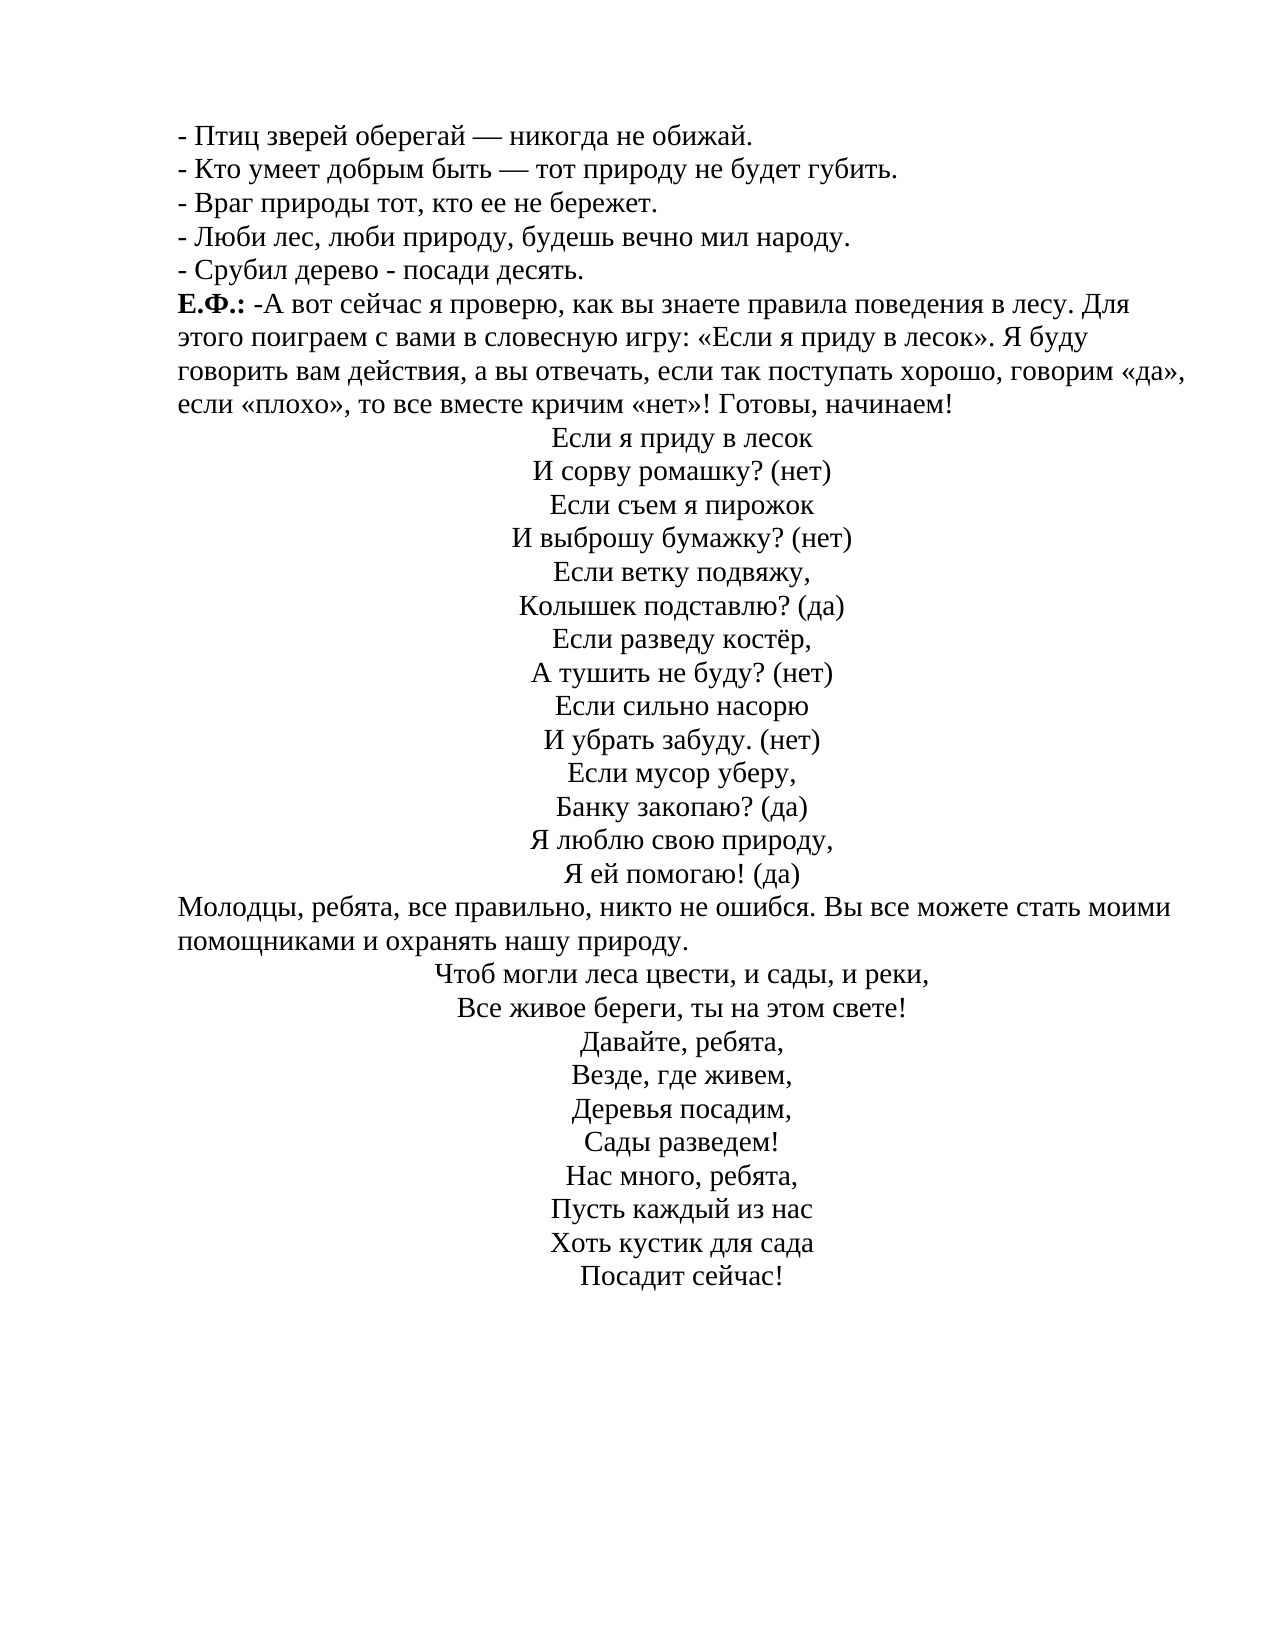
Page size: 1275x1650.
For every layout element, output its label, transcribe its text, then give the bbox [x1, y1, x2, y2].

text Все живое береги, ты на этом свете! [177, 990, 1186, 1024]
text Я ей помогаю! (да) [177, 856, 1186, 889]
text И убрать забуду. (нет) [177, 722, 1186, 755]
text Я люблю свою природу, [177, 822, 1186, 856]
text Если я приду в лесок [177, 420, 1186, 453]
text А тушить не буду? (нет) [177, 655, 1186, 688]
text Если сильно насорю [177, 688, 1186, 722]
text Банку закопаю? (да) [177, 789, 1186, 822]
text Если разведу костёр, [177, 621, 1186, 655]
text Если ветку подвяжу, [177, 554, 1186, 588]
text - Птиц зверей оберегай — никогда не обижай. [177, 118, 1186, 152]
text Деревья посадим, [177, 1091, 1186, 1124]
text Молодцы, ребята, все правильно, никто не ошибся. Вы все можете стать моими помощниками и охранять нашу природу. [177, 889, 1186, 957]
text Чтоб могли леса цвести, и сады, и реки, [177, 957, 1186, 990]
text Если съем я пирожок [177, 487, 1186, 521]
text Е.Ф.: -А вот сейчас я проверю, как вы знаете правила поведения в лесу. Для этого поиграем с вами в словесную игру: «Если я приду в лесок». Я буду говорить вам действия, а вы отвечать, если так поступать хорошо, говорим «да», если «плохо», то все вместе кричим «нет»! Готовы, начинаем! [177, 286, 1186, 420]
text Колышек подставлю? (да) [177, 588, 1186, 621]
text И выброшу бумажку? (нет) [177, 521, 1186, 554]
text Сады разведем! [177, 1124, 1186, 1158]
text - Срубил дерево - посади десять. [177, 252, 1186, 286]
text - Кто умеет добрым быть — тот природу не будет губить. [177, 152, 1186, 185]
text Если мусор уберу, [177, 755, 1186, 789]
text - Люби лес, люби природу, будешь вечно мил народу. [177, 219, 1186, 252]
text - Враг природы тот, кто ее не бережет. [177, 185, 1186, 219]
text Посадит сейчас! [177, 1258, 1186, 1292]
text Хоть кустик для сада [177, 1225, 1186, 1258]
text Давайте, ребята, [177, 1024, 1186, 1057]
text Пусть каждый из нас [177, 1191, 1186, 1225]
text Везде, где живем, [177, 1057, 1186, 1091]
text И сорву ромашку? (нет) [177, 453, 1186, 487]
text Нас много, ребята, [177, 1158, 1186, 1191]
